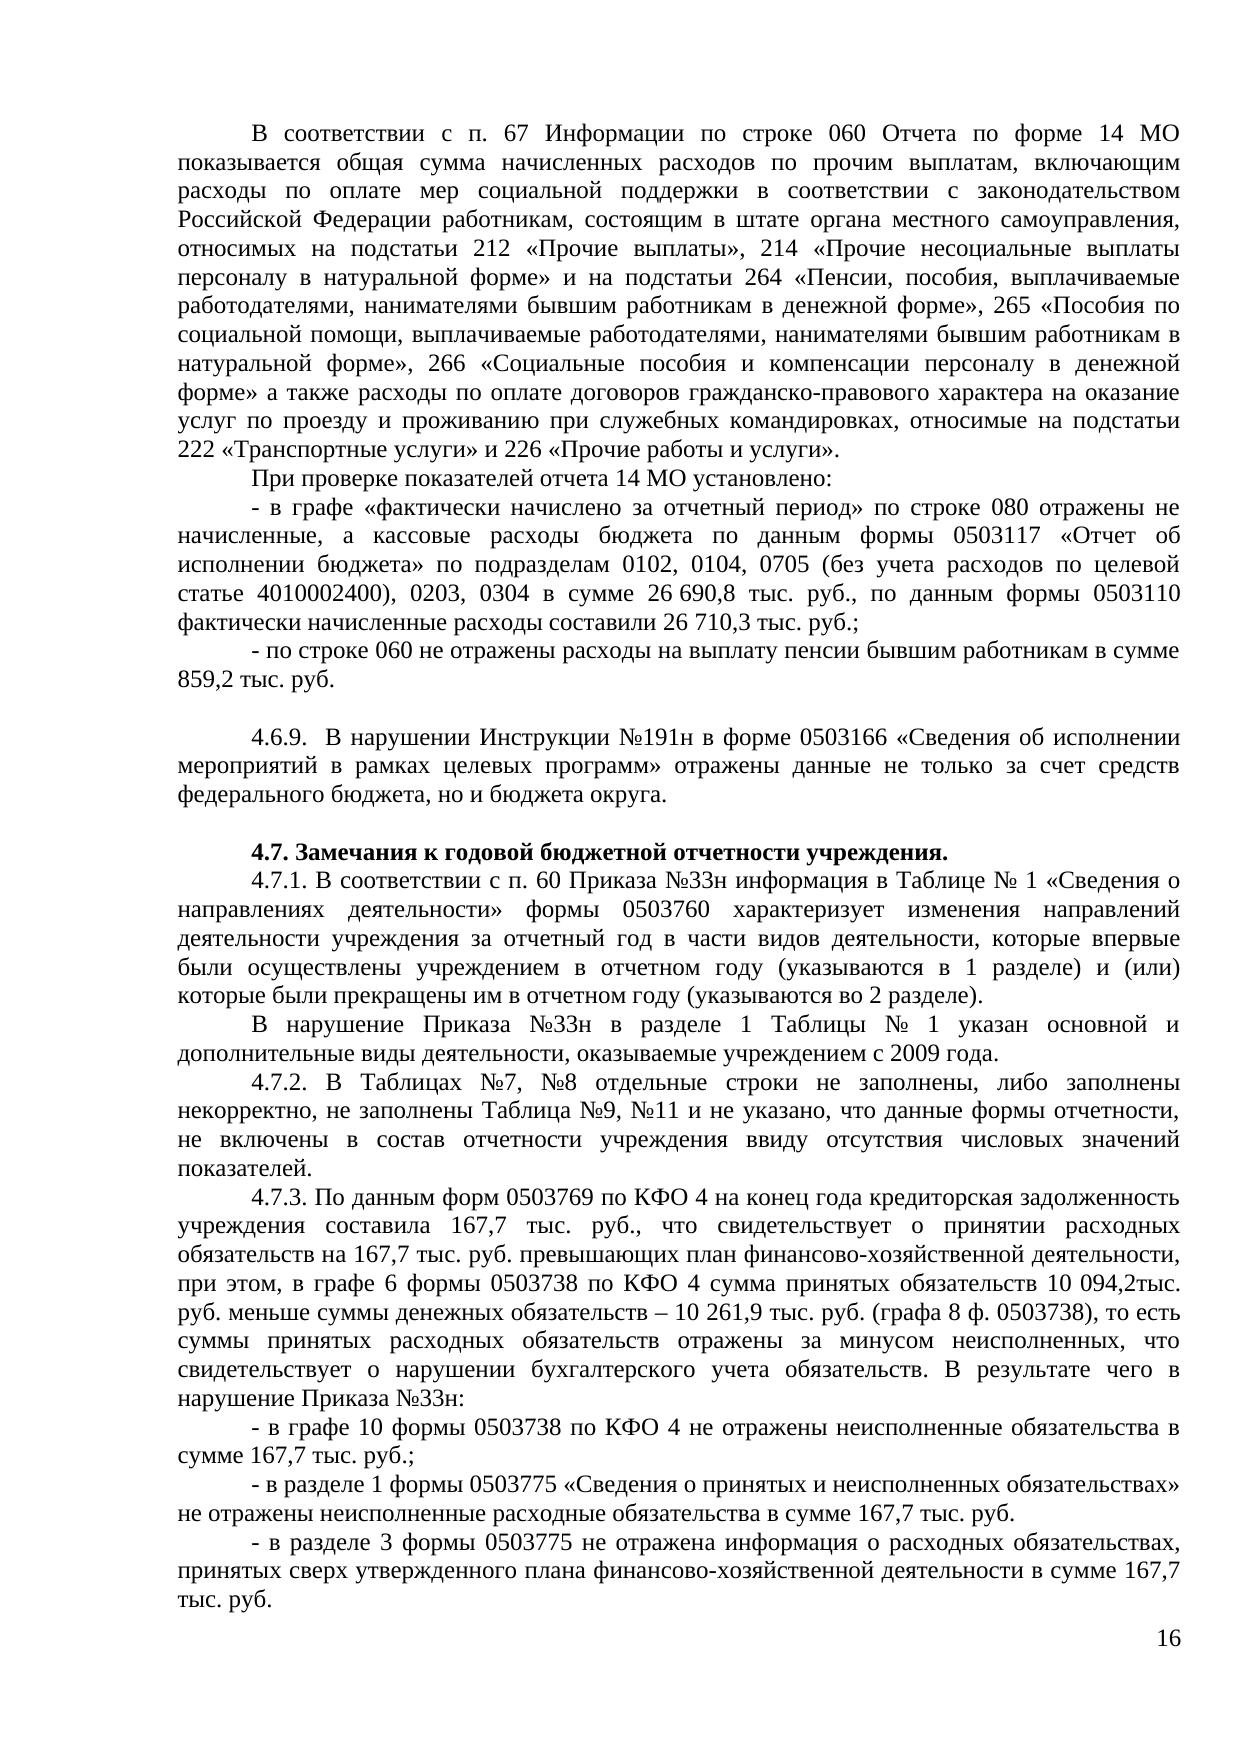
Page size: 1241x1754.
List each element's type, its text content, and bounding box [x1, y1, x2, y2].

text В нарушение Приказа №33н в разделе 1 Таблицы № 1 указан основной и дополнительные виды деятельности, оказываемые учреждением с 2009 года. [177, 1009, 1181, 1067]
text - в графе 10 формы 0503738 по КФО 4 не отражены неисполненные обязательства в сумме 167,7 тыс. руб.; [177, 1412, 1181, 1469]
text В соответствии с п. 67 Информации по строке 060 Отчета по форме 14 МО показывается общая сумма начисленных расходов по прочим выплатам, включающим расходы по оплате мер социальной поддержки в соответствии с законодательством Российской Федерации работникам, состоящим в штате органа местного самоуправления, относимых на подстатьи 212 «Прочие выплаты», 214 «Прочие несоциальные выплаты персоналу в натуральной форме» и на подстатьи 264 «Пенсии, пособия, выплачиваемые работодателями, нанимателями бывшим работникам в денежной форме», 265 «Пособия по социальной помощи, выплачиваемые работодателями, нанимателями бывшим работникам в натуральной форме», 266 «Социальные пособия и компенсации персоналу в денежной форме» а также расходы по оплате договоров гражданско-правового характера на оказание услуг по проезду и проживанию при служебных командировках, относимые на подстатьи 222 «Транспортные услуги» и 226 «Прочие работы и услуги». [177, 118, 1181, 463]
text 4.7.1. В соответствии с п. 60 Приказа №33н информация в Таблице № 1 «Сведения о направлениях деятельности» формы 0503760 характеризует изменения направлений деятельности учреждения за отчетный год в части видов деятельности, которые впервые были осуществлены учреждением в отчетном году (указываются в 1 разделе) и (или) которые были прекращены им в отчетном году (указываются во 2 разделе). [177, 866, 1181, 1009]
text 4.6.9. В нарушении Инструкции №191н в форме 0503166 «Сведения об исполнении мероприятий в рамках целевых программ» отражены данные не только за счет средств федерального бюджета, но и бюджета округа. [177, 722, 1181, 808]
text 4.7. Замечания к годовой бюджетной отчетности учреждения. [177, 837, 1181, 866]
text 4.7.3. По данным форм 0503769 по КФО 4 на конец года кредиторская задолженность учреждения составила 167,7 тыс. руб., что свидетельствует о принятии расходных обязательств на 167,7 тыс. руб. превышающих план финансово-хозяйственной деятельности, при этом, в графе 6 формы 0503738 по КФО 4 сумма принятых обязательств 10 094,2тыс. руб. меньше суммы денежных обязательств – 10 261,9 тыс. руб. (графа 8 ф. 0503738), то есть суммы принятых расходных обязательств отражены за минусом неисполненных, что свидетельствует о нарушении бухгалтерского учета обязательств. В результате чего в нарушение Приказа №33н: [177, 1182, 1181, 1412]
text - по строке 060 не отражены расходы на выплату пенсии бывшим работникам в сумме 859,2 тыс. руб. [177, 636, 1181, 693]
text 4.7.2. В Таблицах №7, №8 отдельные строки не заполнены, либо заполнены некорректно, не заполнены Таблица №9, №11 и не указано, что данные формы отчетности, не включены в состав отчетности учреждения ввиду отсутствия числовых значений показателей. [177, 1067, 1181, 1182]
text - в разделе 1 формы 0503775 «Сведения о принятых и неисполненных обязательствах» не отражены неисполненные расходные обязательства в сумме 167,7 тыс. руб. [177, 1469, 1181, 1527]
text - в разделе 3 формы 0503775 не отражена информация о расходных обязательствах, принятых сверх утвержденного плана финансово-хозяйственной деятельности в сумме 167,7 тыс. руб. [177, 1527, 1181, 1613]
text - в графе «фактически начислено за отчетный период» по строке 080 отражены не начисленные, а кассовые расходы бюджета по данным формы 0503117 «Отчет об исполнении бюджета» по подразделам 0102, 0104, 0705 (без учета расходов по целевой статье 4010002400), 0203, 0304 в сумме 26 690,8 тыс. руб., по данным формы 0503110 фактически начисленные расходы составили 26 710,3 тыс. руб.; [177, 492, 1181, 636]
text При проверке показателей отчета 14 МО установлено: [177, 463, 1181, 492]
